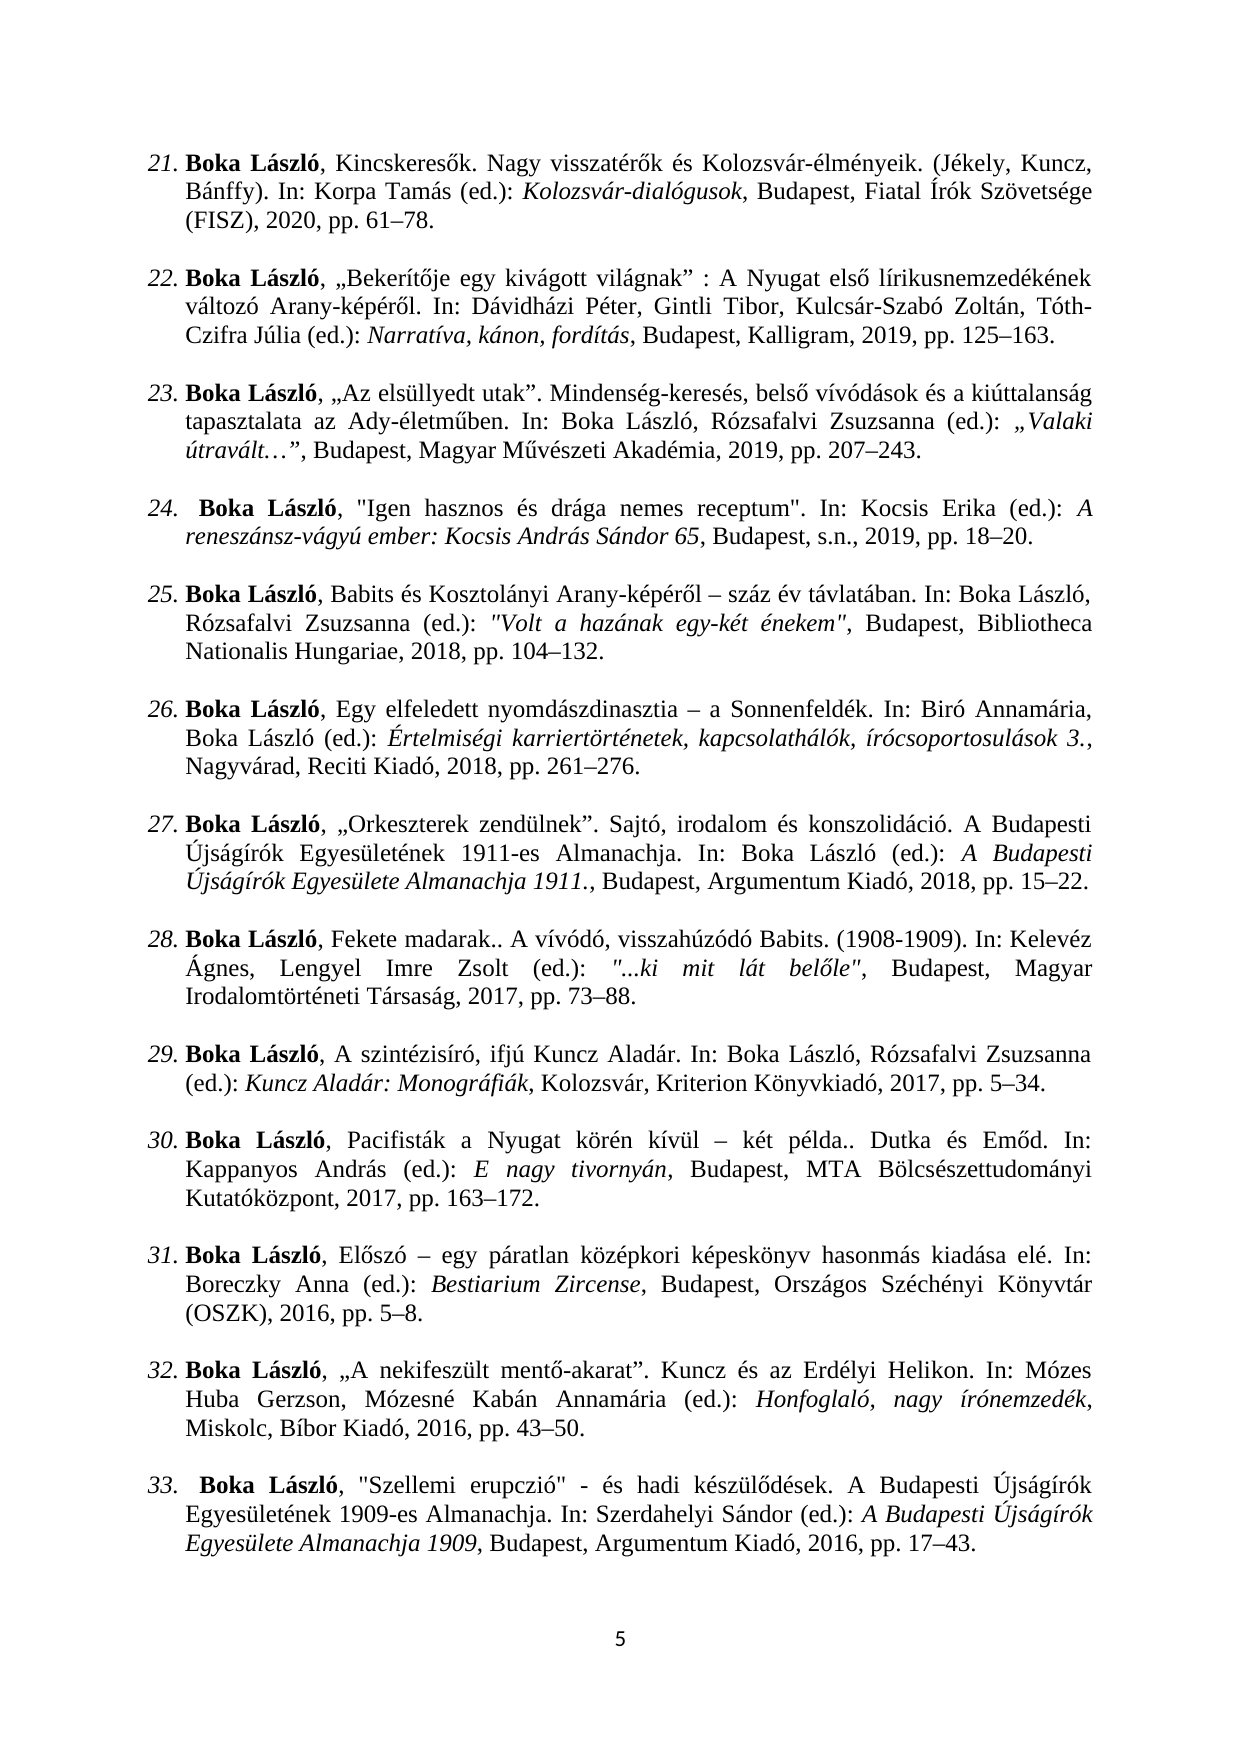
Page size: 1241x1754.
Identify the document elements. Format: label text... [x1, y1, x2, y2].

list Boka László, Kincskeresők. Nagy visszatérők és Kolozsvár-élményeik. (Jékely, Kuncz, Bánffy). In: Korpa Tamás (ed.): Kolozsvár-dialógusok, Budapest, Fiatal Írók Szövetsége (FISZ), 2020, pp. 61–78. [148, 148, 1093, 234]
list Boka László, „Az elsüllyedt utak”. Mindenség-keresés, belső vívódások és a kiúttalanság tapasztalata az Ady-életműben. In: Boka László, Rózsafalvi Zsuzsanna (ed.): „Valaki útravált…”, Budapest, Magyar Művészeti Akadémia, 2019, pp. 207–243. [148, 378, 1093, 464]
list Boka László, „A nekifeszült mentő-akarat”. Kuncz és az Erdélyi Helikon. In: Mózes Huba Gerzson, Mózesné Kabán Annamária (ed.): Honfoglaló, nagy írónemzedék, Miskolc, Bíbor Kiadó, 2016, pp. 43–50. [148, 1355, 1093, 1441]
list Boka László, Babits és Kosztolányi Arany-képéről – száz év távlatában. In: Boka László, Rózsafalvi Zsuzsanna (ed.): "Volt a hazának egy-két énekem", Budapest, Bibliotheca Nationalis Hungariae, 2018, pp. 104–132. [148, 579, 1093, 665]
list Boka László, „Orkeszterek zendülnek”. Sajtó, irodalom és konszolidáció. A Budapesti Újságírók Egyesületének 1911-es Almanachja. In: Boka László (ed.): A Budapesti Újságírók Egyesülete Almanachja 1911., Budapest, Argumentum Kiadó, 2018, pp. 15–22. [148, 809, 1093, 895]
list Boka László, "Igen hasznos és drága nemes receptum". In: Kocsis Erika (ed.): A reneszánsz-vágyú ember: Kocsis András Sándor 65, Budapest, s.n., 2019, pp. 18–20. [148, 493, 1093, 550]
list Boka László, A szintézisíró, ifjú Kuncz Aladár. In: Boka László, Rózsafalvi Zsuzsanna (ed.): Kuncz Aladár: Monográfiák, Kolozsvár, Kriterion Könyvkiadó, 2017, pp. 5–34. [148, 1039, 1093, 1096]
list Boka László, „Bekerítője egy kivágott világnak” : A Nyugat első lírikusnemzedékének változó Arany-képéről. In: Dávidházi Péter, Gintli Tibor, Kulcsár-Szabó Zoltán, Tóth-Czifra Júlia (ed.): Narratíva, kánon, fordítás, Budapest, Kalligram, 2019, pp. 125–163. [148, 263, 1093, 349]
list Boka László, Fekete madarak.. A vívódó, visszahúzódó Babits. (1908-1909). In: Kelevéz Ágnes, Lengyel Imre Zsolt (ed.): "...ki mit lát belőle", Budapest, Magyar Irodalomtörténeti Társaság, 2017, pp. 73–88. [148, 924, 1093, 1010]
list Boka László, Előszó – egy páratlan középkori képeskönyv hasonmás kiadása elé. In: Boreczky Anna (ed.): Bestiarium Zircense, Budapest, Országos Széchényi Könyvtár (OSZK), 2016, pp. 5–8. [148, 1240, 1093, 1326]
list Boka László, "Szellemi erupczió" - és hadi készülődések. A Budapesti Újságírók Egyesületének 1909-es Almanachja. In: Szerdahelyi Sándor (ed.): A Budapesti Újságírók Egyesülete Almanachja 1909, Budapest, Argumentum Kiadó, 2016, pp. 17–43. [148, 1470, 1093, 1556]
list Boka László, Egy elfeledett nyomdászdinasztia – a Sonnenfeldék. In: Biró Annamária, Boka László (ed.): Értelmiségi karriertörténetek, kapcsolathálók, írócsoportosulások 3., Nagyvárad, Reciti Kiadó, 2018, pp. 261–276. [148, 694, 1093, 780]
list Boka László, Pacifisták a Nyugat körén kívül – két példa.. Dutka és Emőd. In: Kappanyos András (ed.): E nagy tivornyán, Budapest, MTA Bölcsészettudományi Kutatóközpont, 2017, pp. 163–172. [148, 1125, 1093, 1211]
